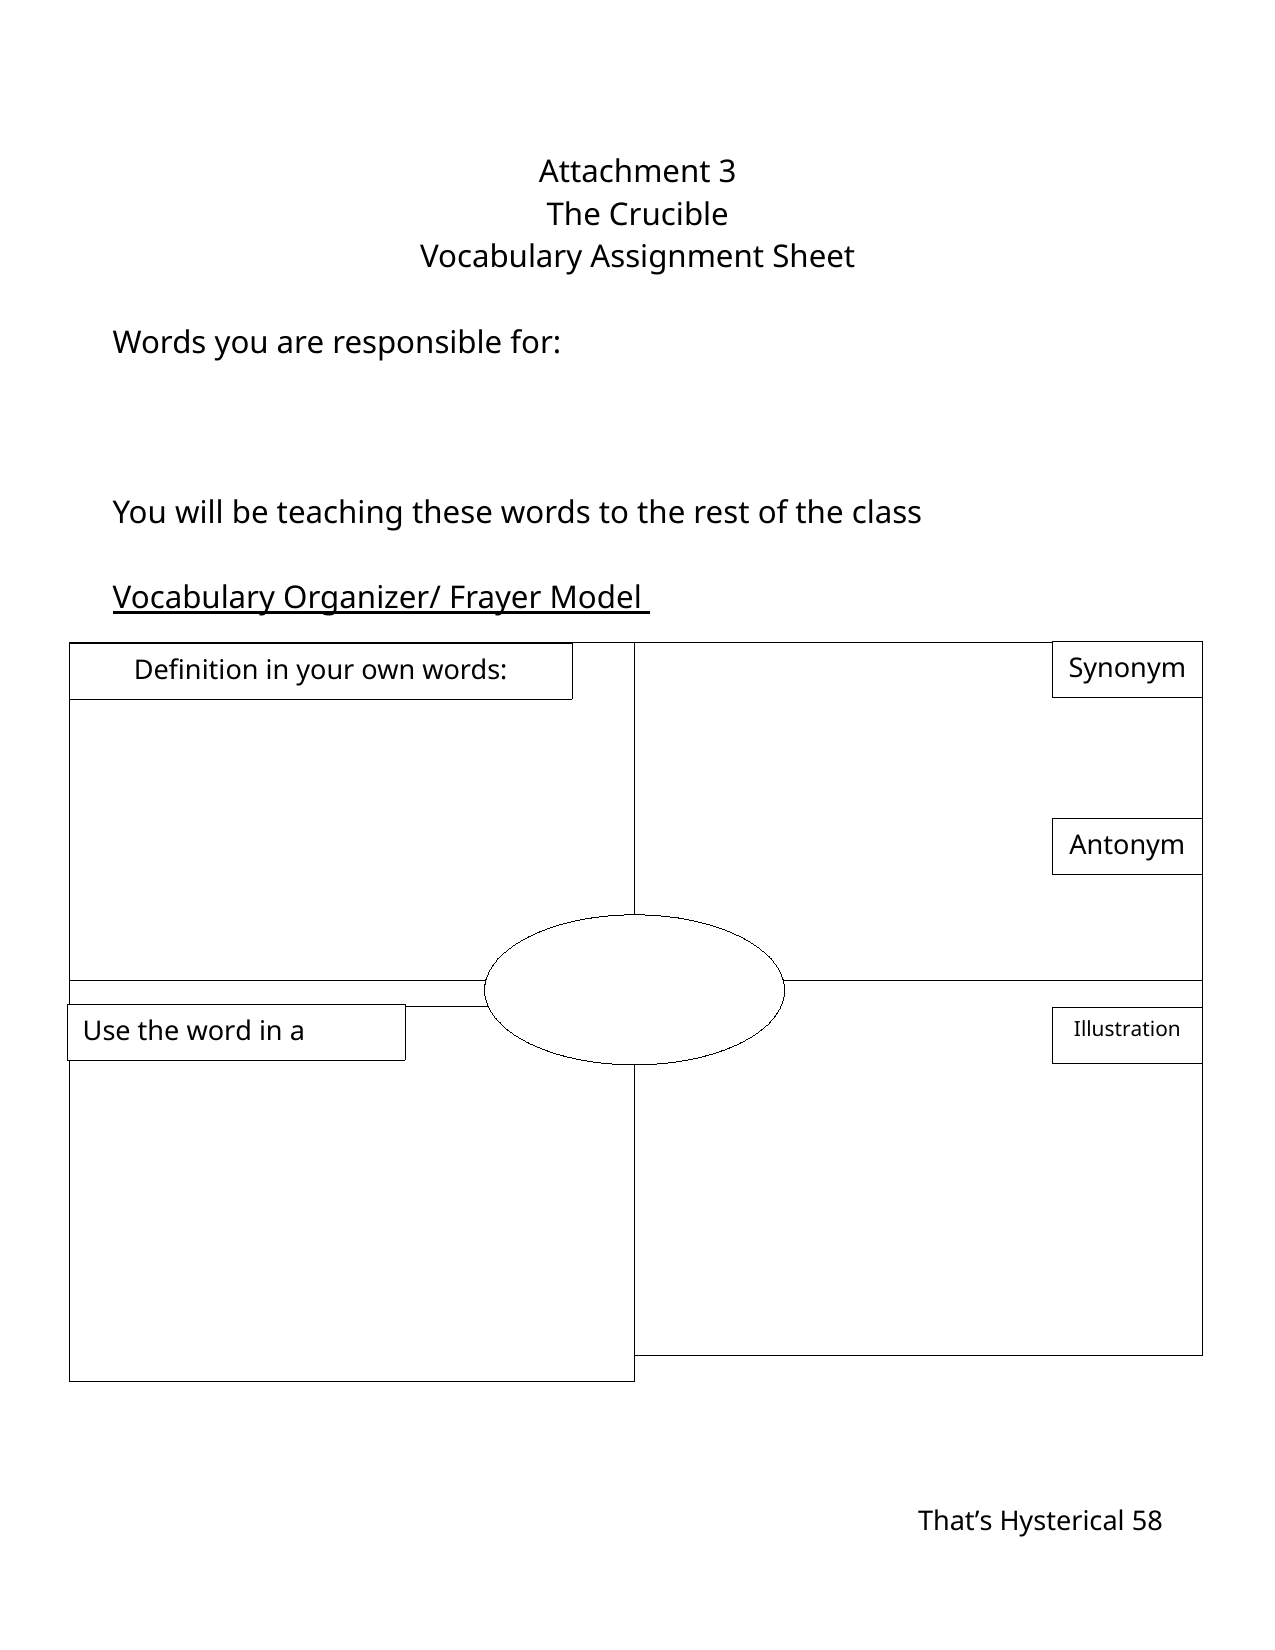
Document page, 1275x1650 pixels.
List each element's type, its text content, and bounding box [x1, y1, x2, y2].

text Words you are responsible for: [112, 319, 1162, 362]
text Attachment 3 [112, 149, 1162, 192]
text Vocabulary Assignment Sheet [112, 234, 1162, 277]
text The Crucible [112, 192, 1162, 234]
text You will be teaching these words to the rest of the class [112, 490, 1162, 533]
text Vocabulary Organizer/ Frayer Model [112, 575, 1162, 618]
